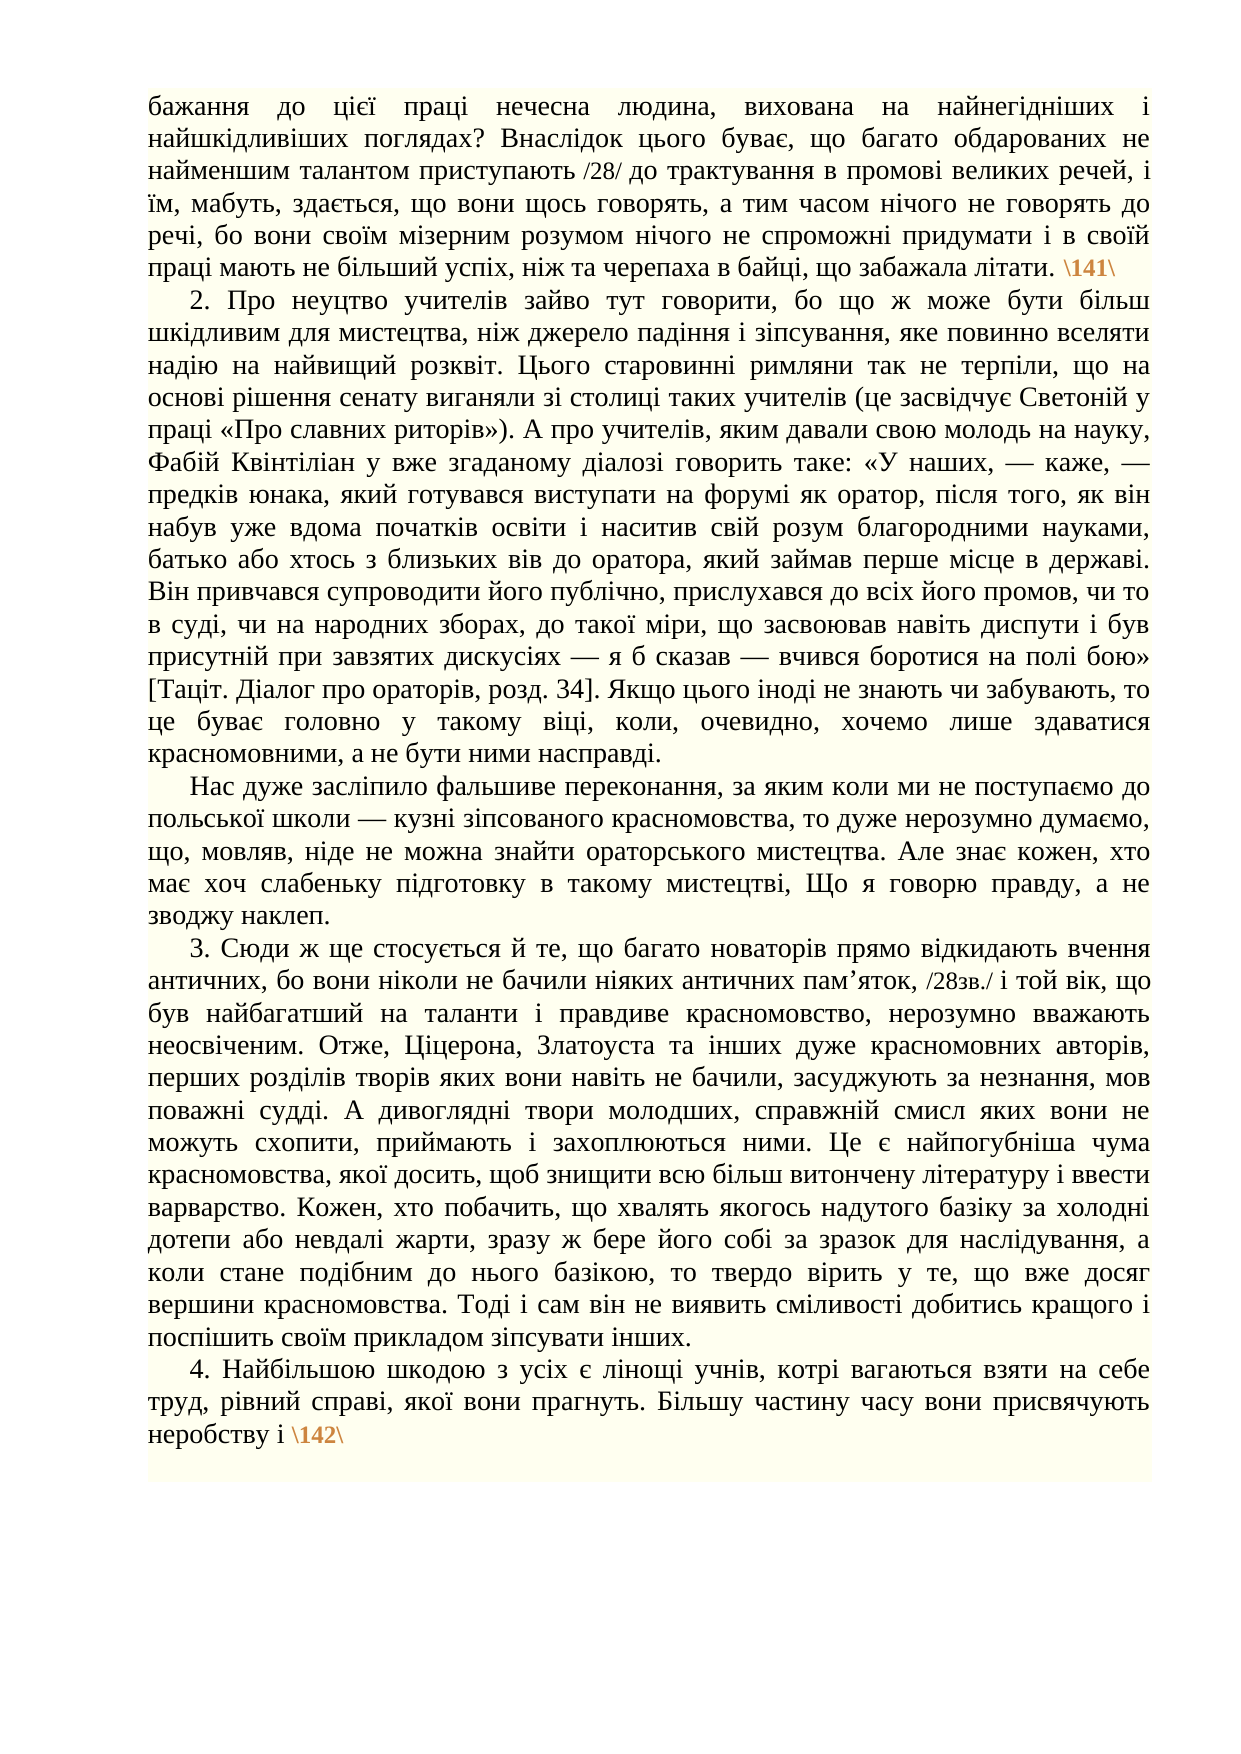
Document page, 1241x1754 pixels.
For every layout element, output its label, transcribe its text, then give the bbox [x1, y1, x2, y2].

text 3. Сюди ж ще стосується й те, що багато новаторів прямо відкидають вчення античних, бо вони ніколи не бачили ніяких античних пам’яток, /28зв./ і той вік, що був найбагатший на таланти і правдиве красномовство, нерозумно вважають неосвіченим. Отже, Ціцерона, Златоуста та інших дуже красномовних авторів, перших розділів творів яких вони навіть не бачили, засуджують за незнання, мов поважні судді. А дивоглядні твори молодших, справжній смисл яких вони не можуть схопити, приймають і захоплюються ними. Це є найпогубніша чума красномовства, якої досить, щоб знищити всю більш витончену літературу і ввести варварство. Кожен, хто побачить, що хвалять якогось надутого базіку за холодні дотепи або невдалі жарти, зразу ж бере його собі за зразок для наслідування, а коли стане подібним до нього базікою, то твердо вірить у те, що вже досяг вершини красномовства. Тоді і сам він не виявить сміливості добитись кращого і поспішить своїм прикладом зіпсувати інших. [148, 931, 1152, 1352]
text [148, 88, 1152, 283]
text 2. Про неуцтво учителів зайво тут говорити, бо що ж може бути більш шкідливим для мистецтва, ніж джерело падіння і зіпсування, яке повинно вселяти надію на найвищий розквіт. Цього старовинні римляни так не терпіли, що на основі рішення сенату виганяли зі столиці таких учителів (це засвідчує Светоній у праці «Про славних риторів»). А про учителів, яким давали свою молодь на науку, Фабій Квінтіліан у вже згаданому діалозі говорить таке: «У наших, — каже, — предків юнака, який готувався виступати на форумі як оратор, після того, як він набув уже вдома початків освіти і наситив свій розум благородними науками, батько або хтось з близьких вів до оратора, який займав перше місце в державі. Він привчався супроводити його публічно, прислухався до всіх його промов, чи то в суді, чи на народних зборах, до такої міри, що засвоював навіть диспути і був присутній при завзятих дискусіях — я б сказав — вчився боротися на полі бою» [Таціт. Діалог про ораторів, розд. 34]. Якщо цього іноді не знають чи забувають, то це буває головно у такому віці, коли, очевидно, хочемо лише здаватися красномовними, а не бути ними насправді. [148, 283, 1152, 769]
text 4. Найбільшою шкодою з усіх є лінощі учнів, котрі вагаються взяти на себе труд, рівний справі, якої вони прагнуть. Більшу частину часу вони присвячують неробству і \142\ [148, 1352, 1152, 1449]
text Нас дуже засліпило фальшиве переконання, за яким коли ми не поступаємо до польської школи — кузні зіпсованого красномовства, то дуже нерозумно думаємо, що, мовляв, ніде не можна знайти ораторського мистецтва. Але знає кожен, хто має хоч слабеньку підготовку в такому мистецтві, Що я говорю правду, а не зводжу наклеп. [148, 769, 1152, 931]
